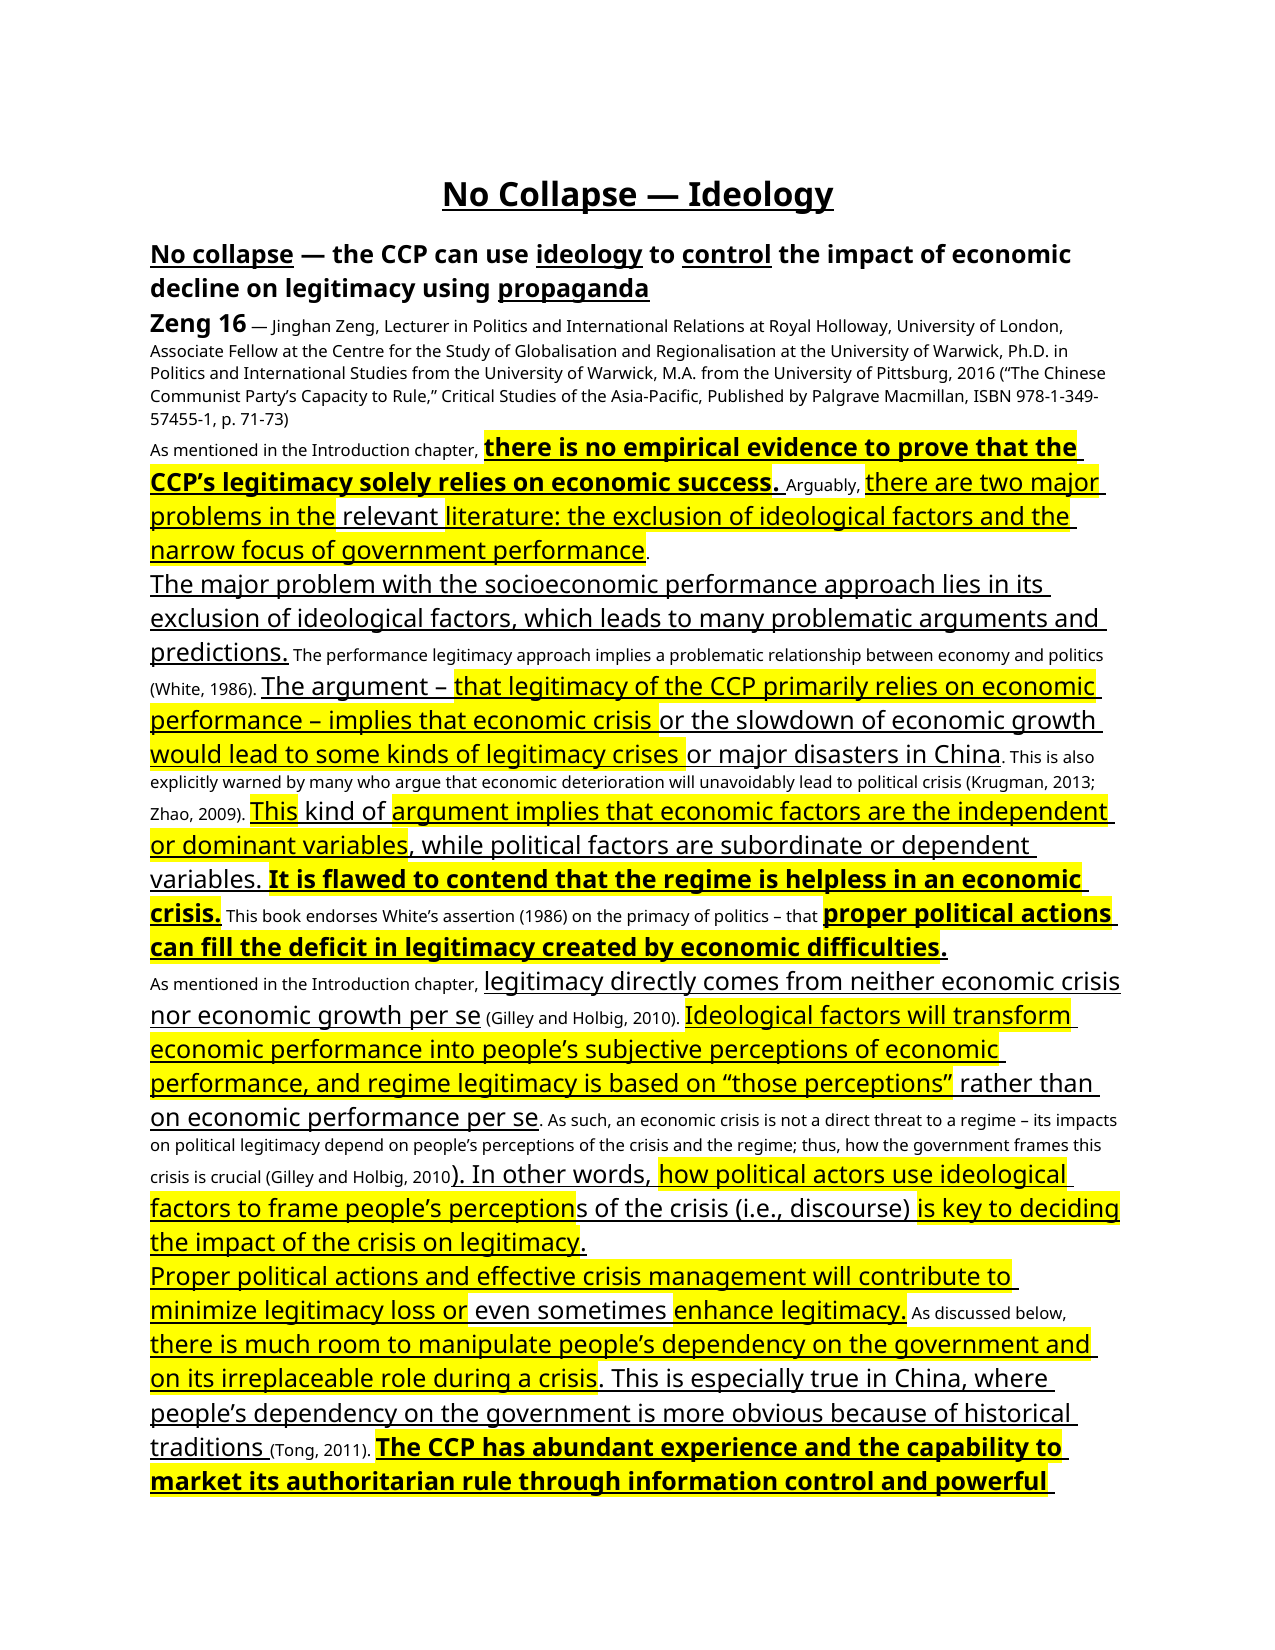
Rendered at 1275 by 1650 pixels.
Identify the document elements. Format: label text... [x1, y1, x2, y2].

text As mentioned in the Introduction chapter, there is no empirical evidence to prove that the CCP’s legitimacy solely relies on economic success. Arguably, there are two major problems in the relevant literature: the exclusion of ideological factors and the narrow focus of government performance. [646, 430, 1125, 566]
text Zeng 16 — Jinghan Zeng, Lecturer in Politics and International Relations at Royal Holloway, University of London, Associate Fellow at the Centre for the Study of Globalisation and Regionalisation at the University of Warwick, Ph.D. in Politics and International Studies from the University of Warwick, M.A. from the University of Pittsburg, 2016 (“The Chinese Communist Party’s Capacity to Rule,” Critical Studies of the Asia-Pacific, Published by Palgrave Macmillan, ISBN 978-1-349-57455-1, p. 71-73) [150, 305, 1125, 430]
subtitle No Collapse — Ideology [150, 171, 1125, 216]
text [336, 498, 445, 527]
text As mentioned in the Introduction chapter, legitimacy directly comes from neither economic crisis nor economic growth per se (Gilley and Holbig, 2010). Ideological factors will transform economic performance into people’s subjective perceptions of economic performance, and regime legitimacy is based on “those perceptions” rather than on economic performance per se. As such, an economic crisis is not a direct threat to a regime – its impacts on political legitimacy depend on people’s perceptions of the crisis and the regime; thus, how the government frames this crisis is crucial (Gilley and Holbig, 2010). In other words, how political actors use ideological factors to frame people’s perceptions of the crisis (i.e., discourse) is key to deciding the impact of the crisis on legitimacy. [150, 964, 1125, 1259]
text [150, 1259, 1125, 1497]
text The major problem with the socioeconomic performance approach lies in its exclusion of ideological factors, which leads to many problematic arguments and predictions. The performance legitimacy approach implies a problematic relationship between economy and politics (White, 1986). The argument – that legitimacy of the CCP primarily relies on economic performance – implies that economic crisis or the slowdown of economic growth would lead to some kinds of legitimacy crises or major disasters in China. This is also explicitly warned by many who argue that economic deterioration will unavoidably lead to political crisis (Krugman, 2013; Zhao, 2009). This kind of argument implies that economic factors are the independent or dominant variables, while political factors are subordinate or dependent variables. It is flawed to contend that the regime is helpless in an economic crisis. This book endorses White’s assertion (1986) on the primacy of politics – that proper political actions can fill the deficit in legitimacy created by economic difficulties. [150, 566, 1125, 964]
subtitle No collapse — the CCP can use ideology to control the impact of economic decline on legitimacy using propaganda [150, 237, 1125, 305]
